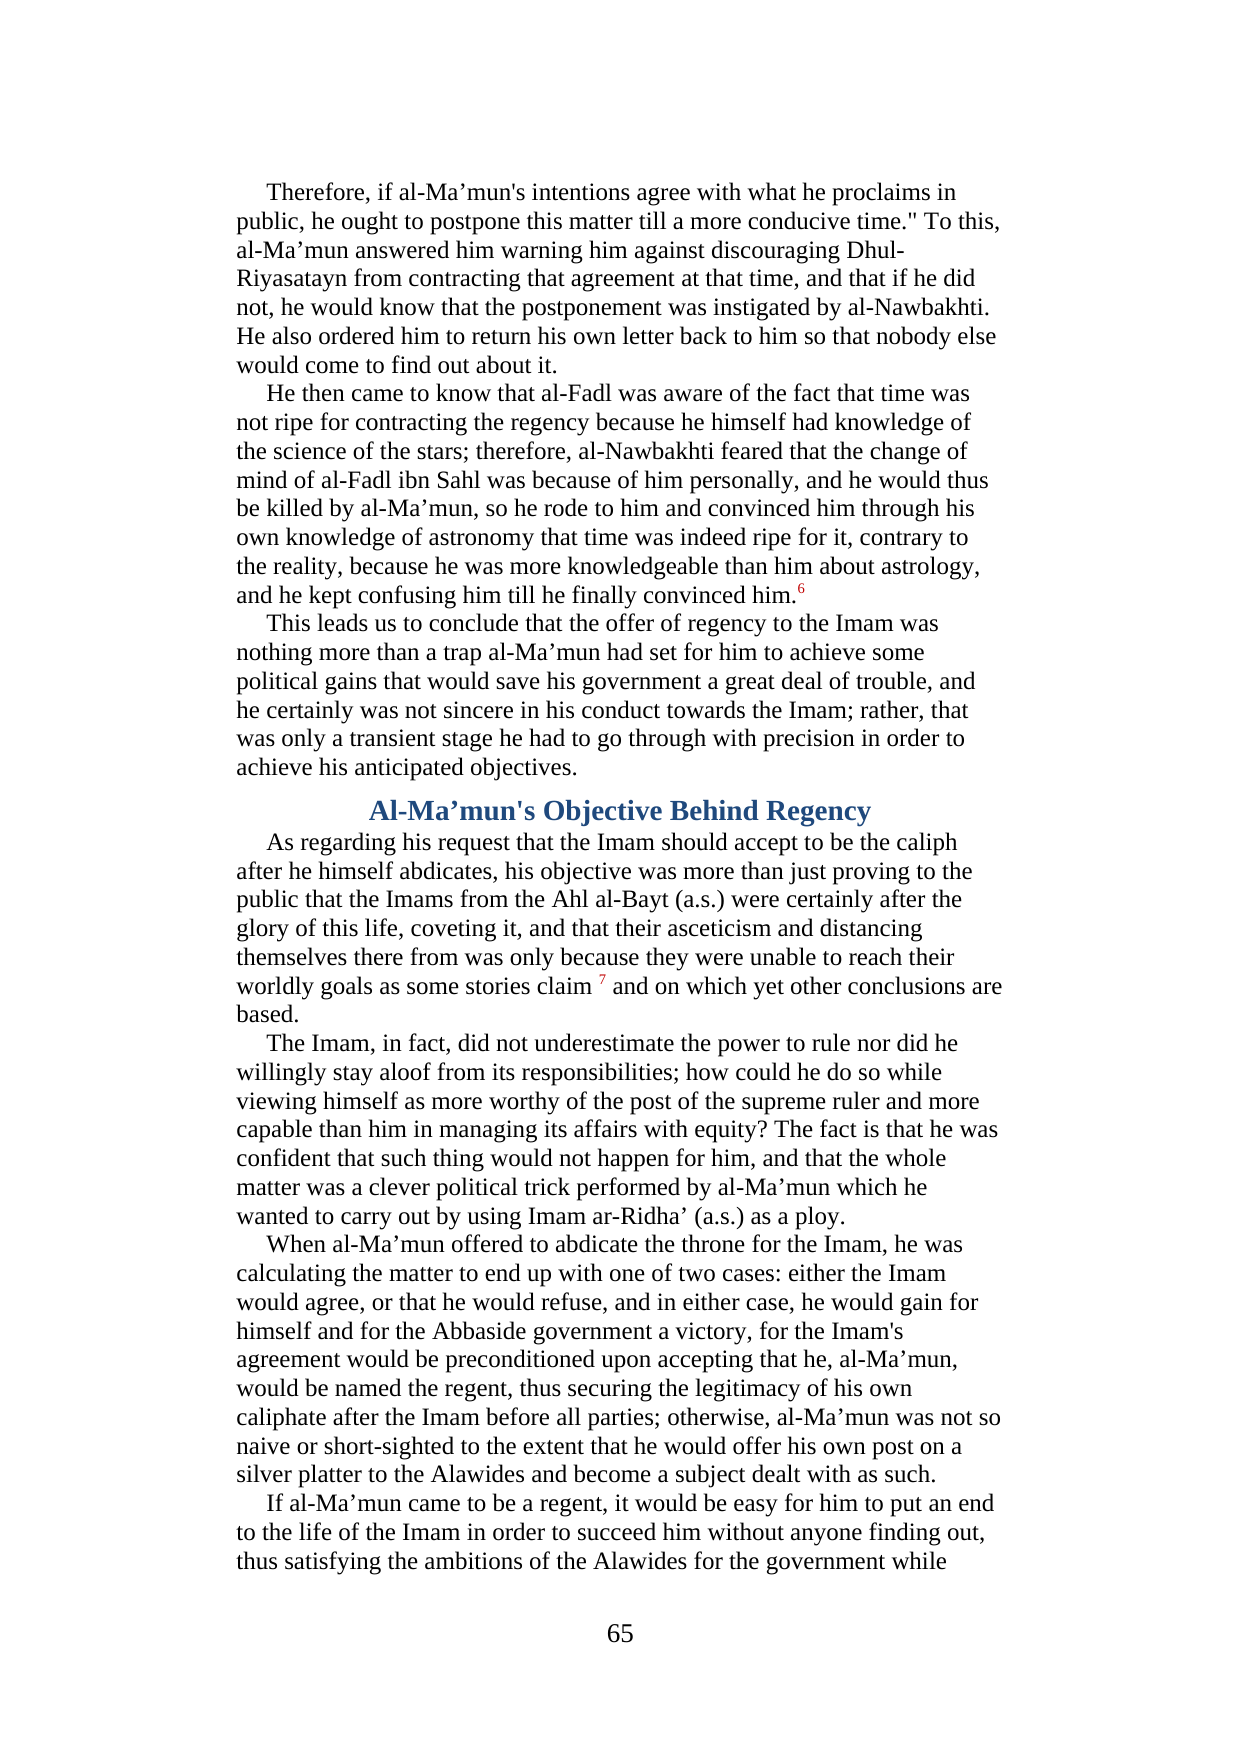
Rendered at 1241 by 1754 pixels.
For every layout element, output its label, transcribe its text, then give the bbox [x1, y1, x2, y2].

text When al-Ma’mun offered to abdicate the throne for the Imam, he was calculating the matter to end up with one of two cases: either the Imam would agree, or that he would refuse, and in either case, he would gain for himself and for the Abbaside government a victory, for the Imam's agreement would be preconditioned upon accepting that he, al-Ma’mun, would be named the regent, thus securing the legitimacy of his own caliphate after the Imam before all parties; otherwise, al-Ma’mun was not so naive or short-sighted to the extent that he would offer his own post on a silver platter to the Alawides and become a subject dealt with as such. [236, 1229, 1004, 1488]
text As regarding his request that the Imam should accept to be the caliph after he himself abdicates, his objective was more than just proving to the public that the Imams from the Ahl al-Bayt (a.s.) were certainly after the glory of this life, coveting it, and that their asceticism and distancing themselves there from was only because they were unable to reach their worldly goals as some stories claim 7 and on which yet other conclusions are based. [236, 827, 1004, 1028]
text This leads us to conclude that the offer of regency to the Imam was nothing more than a trap al-Ma’mun had set for him to achieve some political gains that would save his government a great deal of trouble, and he certainly was not sincere in his conduct towards the Imam; rather, that was only a transient stage he had to go through with precision in order to achieve his anticipated objectives. [236, 608, 1004, 781]
text Therefore, if al-Ma’mun's intentions agree with what he proclaims in public, he ought to postpone this matter till a more conducive time." To this, al-Ma’mun answered him warning him against discouraging Dhul-Riyasatayn from contracting that agreement at that time, and that if he did not, he would know that the postponement was instigated by al-Nawbakhti. He also ordered him to return his own letter back to him so that nobody else would come to find out about it. [236, 177, 1004, 378]
subtitle Al-Ma’mun's Objective Behind Regency [236, 793, 1004, 827]
text He then came to know that al-Fadl was aware of the fact that time was not ripe for contracting the regency because he himself had knowledge of the science of the stars; therefore, al-Nawbakhti feared that the change of mind of al-Fadl ibn Sahl was because of him personally, and he would thus be killed by al-Ma’mun, so he rode to him and convinced him through his own knowledge of astronomy that time was indeed ripe for it, contrary to the reality, because he was more knowledgeable than him about astrology, and he kept confusing him till he finally convinced him.6 [236, 378, 1004, 608]
text The Imam, in fact, did not underestimate the power to rule nor did he willingly stay aloof from its responsibilities; how could he do so while viewing himself as more worthy of the post of the supreme ruler and more capable than him in managing its affairs with equity? The fact is that he was confident that such thing would not happen for him, and that the whole matter was a clever political trick performed by al-Ma’mun which he wanted to carry out by using Imam ar-Ridha’ (a.s.) as a ploy. [236, 1028, 1004, 1229]
text If al-Ma’mun came to be a regent, it would be easy for him to put an end to the life of the Imam in order to succeed him without anyone finding out, thus satisfying the ambitions of the Alawides for the government while [236, 1488, 1004, 1574]
